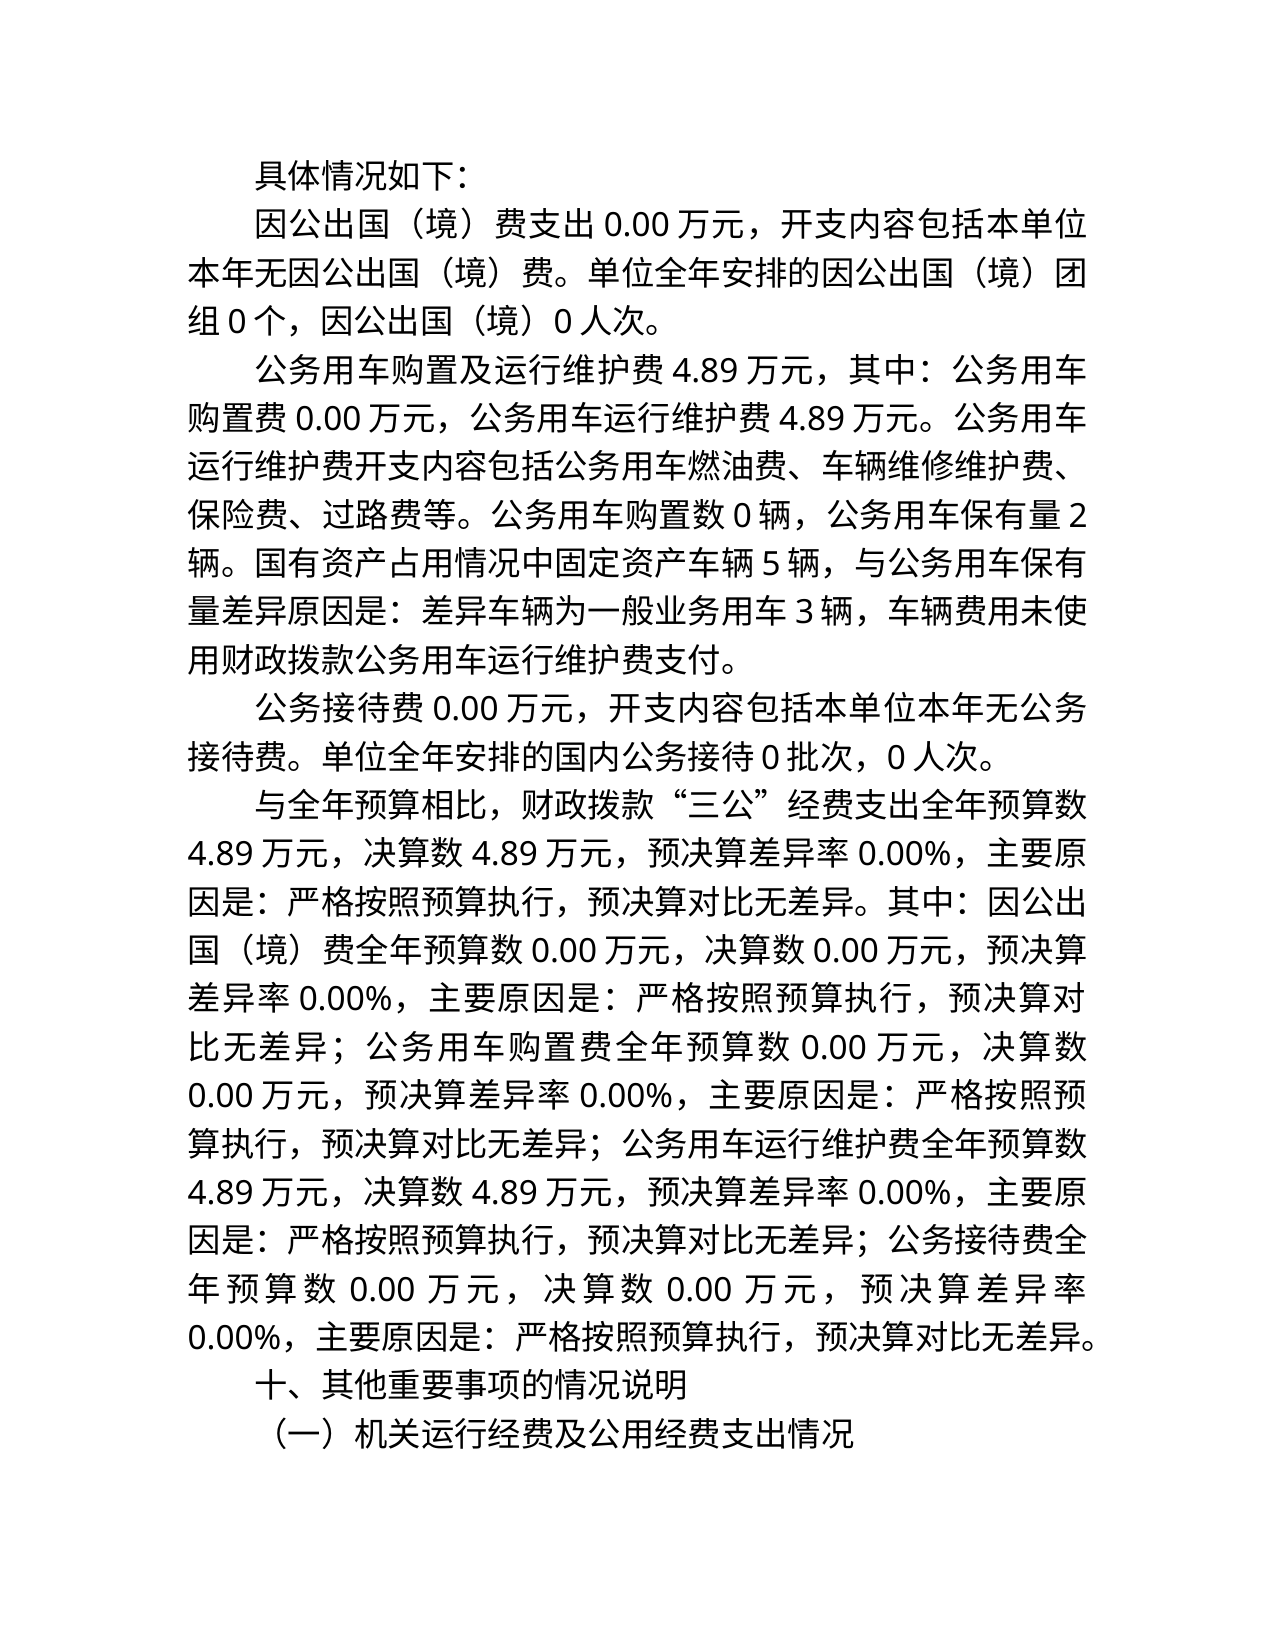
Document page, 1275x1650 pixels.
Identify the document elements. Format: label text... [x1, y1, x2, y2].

text 具体情况如下： [187, 150, 1087, 198]
text 因公出国（境）费支出0.00万元，开支内容包括本单位本年无因公出国（境）费。单位全年安排的因公出国（境）团组0个，因公出国（境）0人次。 [187, 198, 1087, 343]
text 十、其他重要事项的情况说明 [187, 1359, 1087, 1407]
text （一）机关运行经费及公用经费支出情况 [187, 1407, 1087, 1456]
text 公务接待费0.00万元，开支内容包括本单位本年无公务接待费。单位全年安排的国内公务接待0批次，0人次。 [187, 682, 1087, 779]
text 公务用车购置及运行维护费4.89万元，其中：公务用车购置费0.00万元，公务用车运行维护费4.89万元。公务用车运行维护费开支内容包括公务用车燃油费、车辆维修维护费、保险费、过路费等。公务用车购置数0辆，公务用车保有量2辆。国有资产占用情况中固定资产车辆5辆，与公务用车保有量差异原因是：差异车辆为一般业务用车3辆，车辆费用未使用财政拨款公务用车运行维护费支付。 [187, 343, 1087, 682]
text 与全年预算相比，财政拨款“三公”经费支出全年预算数4.89万元，决算数4.89万元，预决算差异率0.00%，主要原因是：严格按照预算执行，预决算对比无差异。其中：因公出国（境）费全年预算数0.00万元，决算数0.00万元，预决算差异率0.00%，主要原因是：严格按照预算执行，预决算对比无差异；公务用车购置费全年预算数0.00万元，决算数0.00万元，预决算差异率0.00%，主要原因是：严格按照预算执行，预决算对比无差异；公务用车运行维护费全年预算数4.89万元，决算数4.89万元，预决算差异率0.00%，主要原因是：严格按照预算执行，预决算对比无差异；公务接待费全年预算数0.00万元，决算数0.00万元，预决算差异率0.00%，主要原因是：严格按照预算执行，预决算对比无差异。 [187, 779, 1087, 1359]
